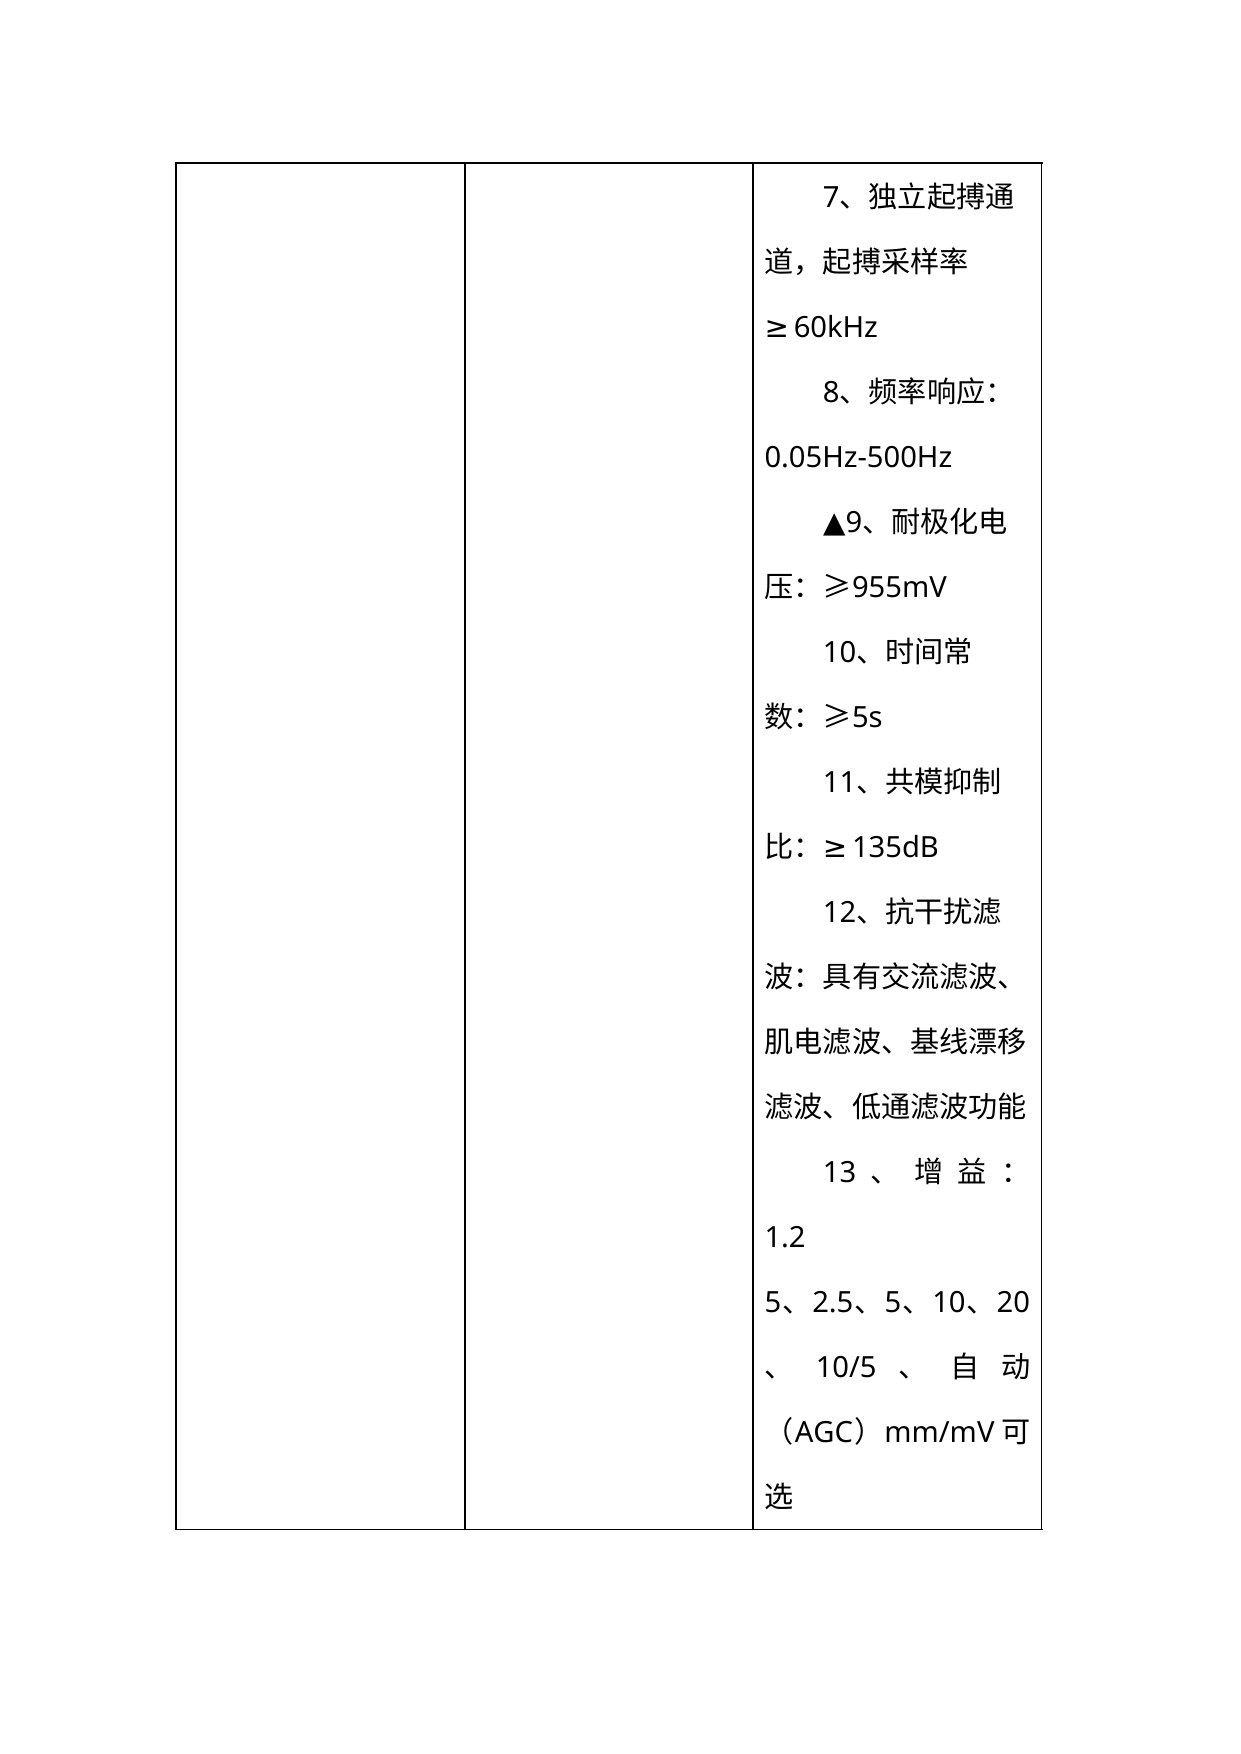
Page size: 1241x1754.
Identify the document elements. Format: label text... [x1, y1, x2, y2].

table_cell 1 [177, 164, 464, 1528]
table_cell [754, 164, 1041, 1528]
table_cell [466, 164, 752, 1528]
